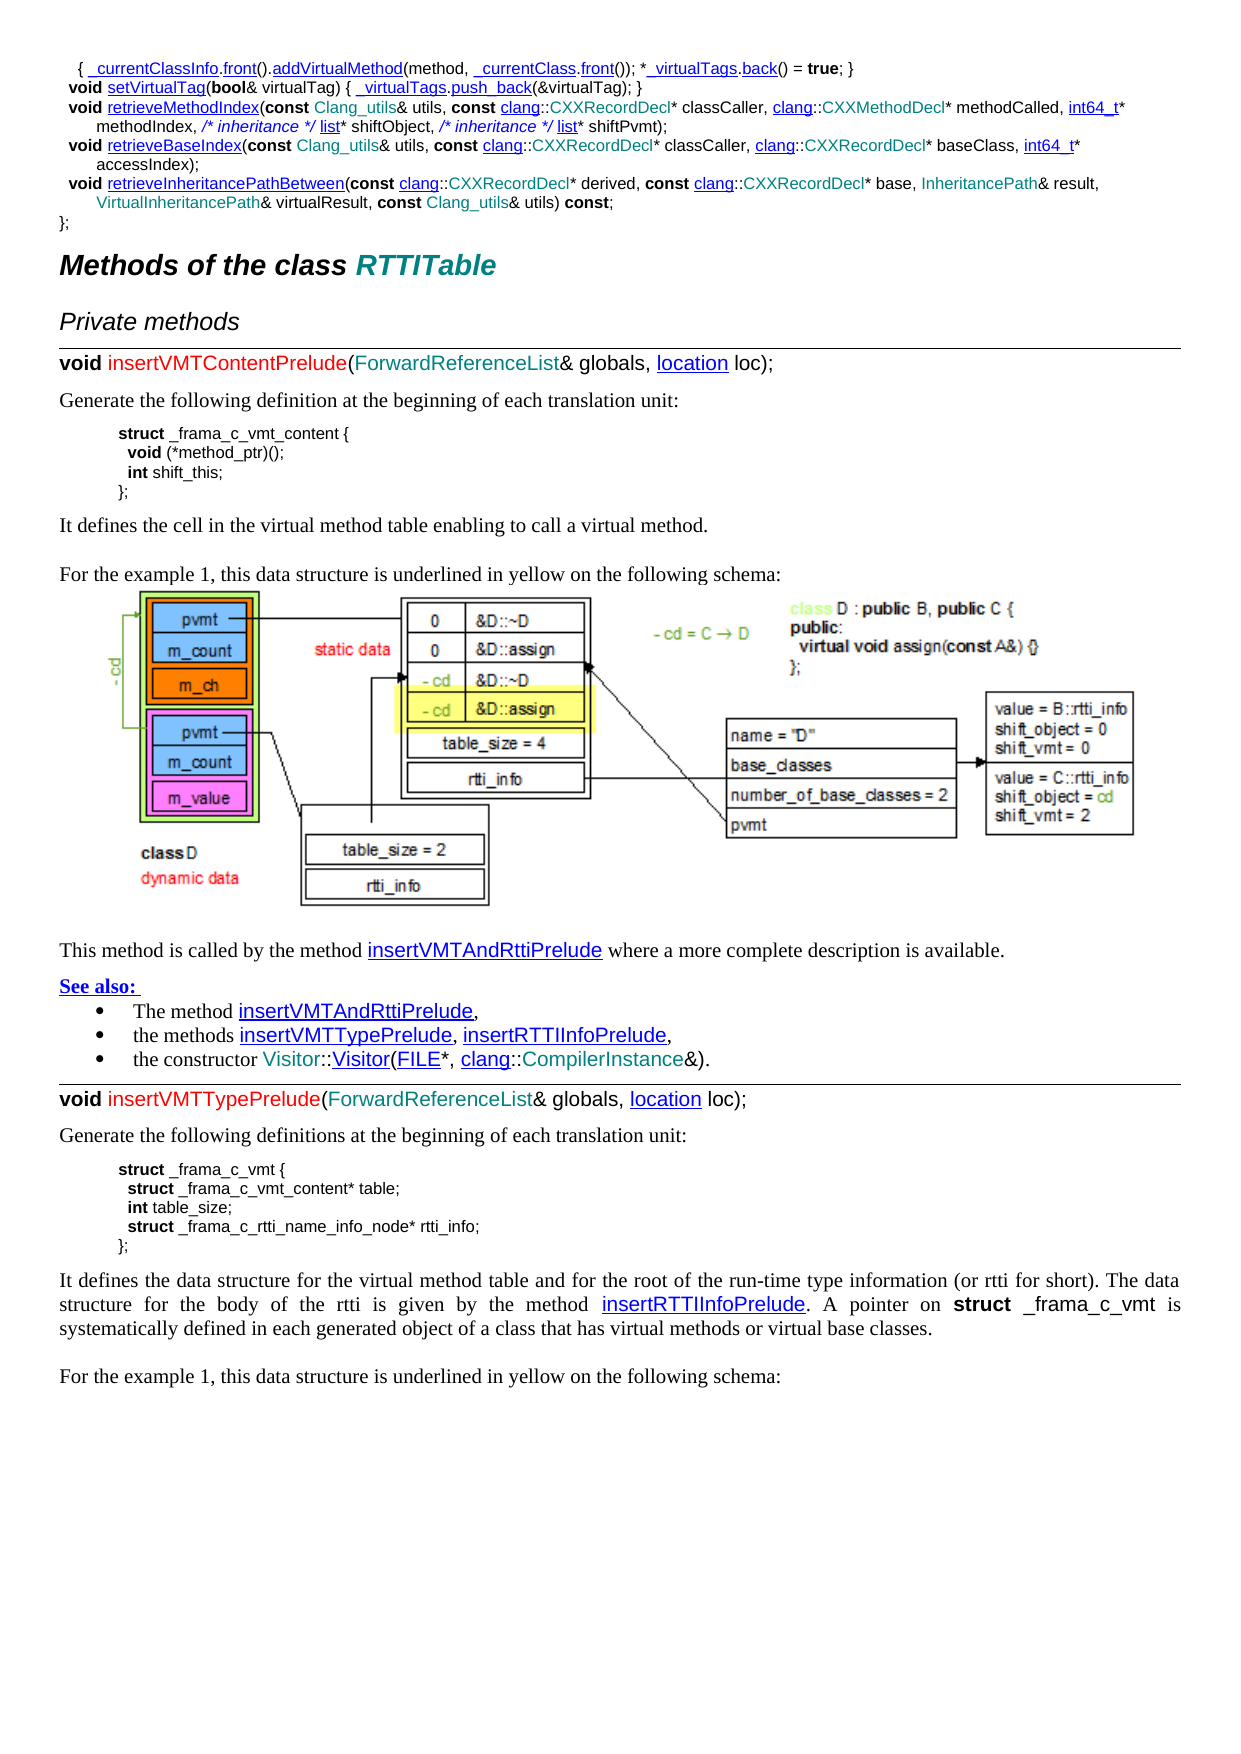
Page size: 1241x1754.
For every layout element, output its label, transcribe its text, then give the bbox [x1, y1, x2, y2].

text int shift_this; [118, 462, 1181, 482]
text void retrieveBaseIndex(const Clang_utils& utils, const clang::CXXRecordDecl* classCaller, clang::CXXRecordDecl* baseClass, int64_t* accessIndex); [59, 136, 1181, 174]
text void insertVMTContentPrelude(ForwardReferenceList& globals, location loc); [59, 349, 1181, 375]
picture [99, 585, 1142, 914]
text struct _frama_c_vmt_content { [118, 424, 1181, 443]
text This method is called by the method insertVMTAndRttiPrelude where a more complete description is available. [59, 938, 1181, 962]
text Private methods [59, 307, 1181, 336]
text void retrieveInheritancePathBetween(const clang::CXXRecordDecl* derived, const clang::CXXRecordDecl* base, InheritancePath& result, VirtualInheritancePath& virtualResult, const Clang_utils& utils) const; [59, 174, 1181, 212]
text The method insertVMTAndRttiPrelude, [96, 998, 1181, 1023]
text struct _frama_c_vmt_content* table; [118, 1179, 1181, 1198]
text the methods insertVMTTypePrelude, insertRTTIInfoPrelude, [96, 1023, 1181, 1047]
text For the example 1, this data structure is underlined in yellow on the following schema: [59, 1364, 1181, 1388]
text int table_size; [118, 1198, 1181, 1217]
text void setVirtualTag(bool& virtualTag) { _virtualTags.push_back(&virtualTag); } [59, 78, 1181, 97]
text For the example 1, this data structure is underlined in yellow on the following schema: [59, 561, 1181, 586]
text Methods of the class RTTITable [59, 248, 1181, 282]
text It defines the cell in the virtual method table enabling to call a virtual method. [59, 513, 1181, 537]
text It defines the data structure for the virtual method table and for the root of the run-time type information (or rtti for short). The data structure for the body of the rtti is given by the method insertRTTIInfoPrelude. A pointer on struct _frama_c_vmt is systematically defined in each generated object of a class that has virtual methods or virtual base classes. [59, 1268, 1181, 1340]
text Generate the following definitions at the beginning of each translation unit: [59, 1123, 1181, 1147]
text void insertVMTTypePrelude(ForwardReferenceList& globals, location loc); [59, 1085, 1181, 1111]
text }; [118, 1236, 1181, 1255]
text void retrieveMethodIndex(const Clang_utils& utils, const clang::CXXRecordDecl* classCaller, clang::CXXMethodDecl* methodCalled, int64_t* methodIndex, /* inheritance */ list* shiftObject, /* inheritance */ list* shiftPvmt); [59, 97, 1181, 136]
text }; [59, 212, 1181, 232]
text Generate the following definition at the beginning of each translation unit: [59, 388, 1181, 412]
text }; [118, 482, 1181, 501]
text the constructor Visitor::Visitor(FILE*, clang::CompilerInstance&). [96, 1047, 1181, 1071]
text { _currentClassInfo.front().addVirtualMethod(method, _currentClass.front()); *_virtualTags.back() = true; } [59, 59, 1181, 78]
text void (*method_ptr)(); [118, 443, 1181, 462]
text struct _frama_c_vmt { [118, 1159, 1181, 1179]
text struct _frama_c_rtti_name_info_node* rtti_info; [118, 1217, 1181, 1236]
